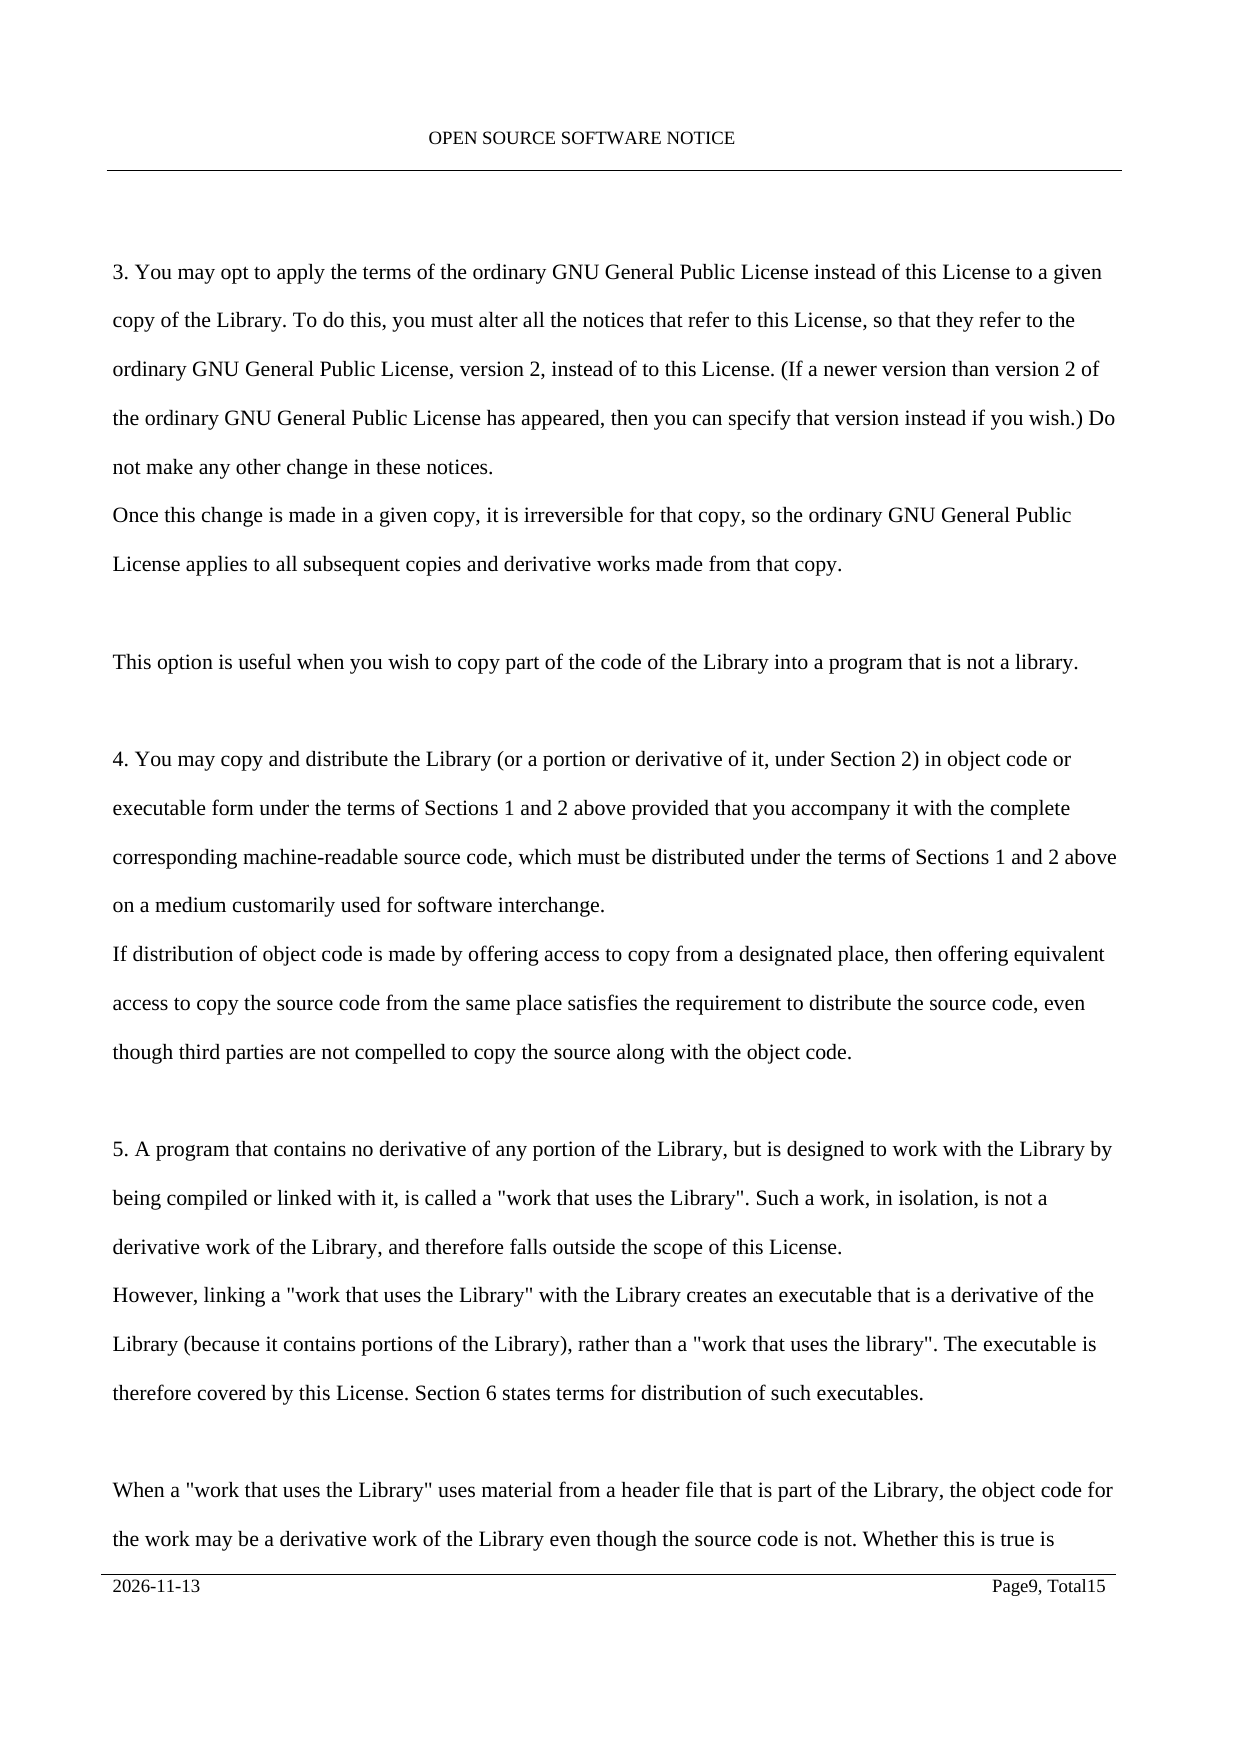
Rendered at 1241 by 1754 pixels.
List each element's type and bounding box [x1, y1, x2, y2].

text [112, 206, 1128, 1555]
